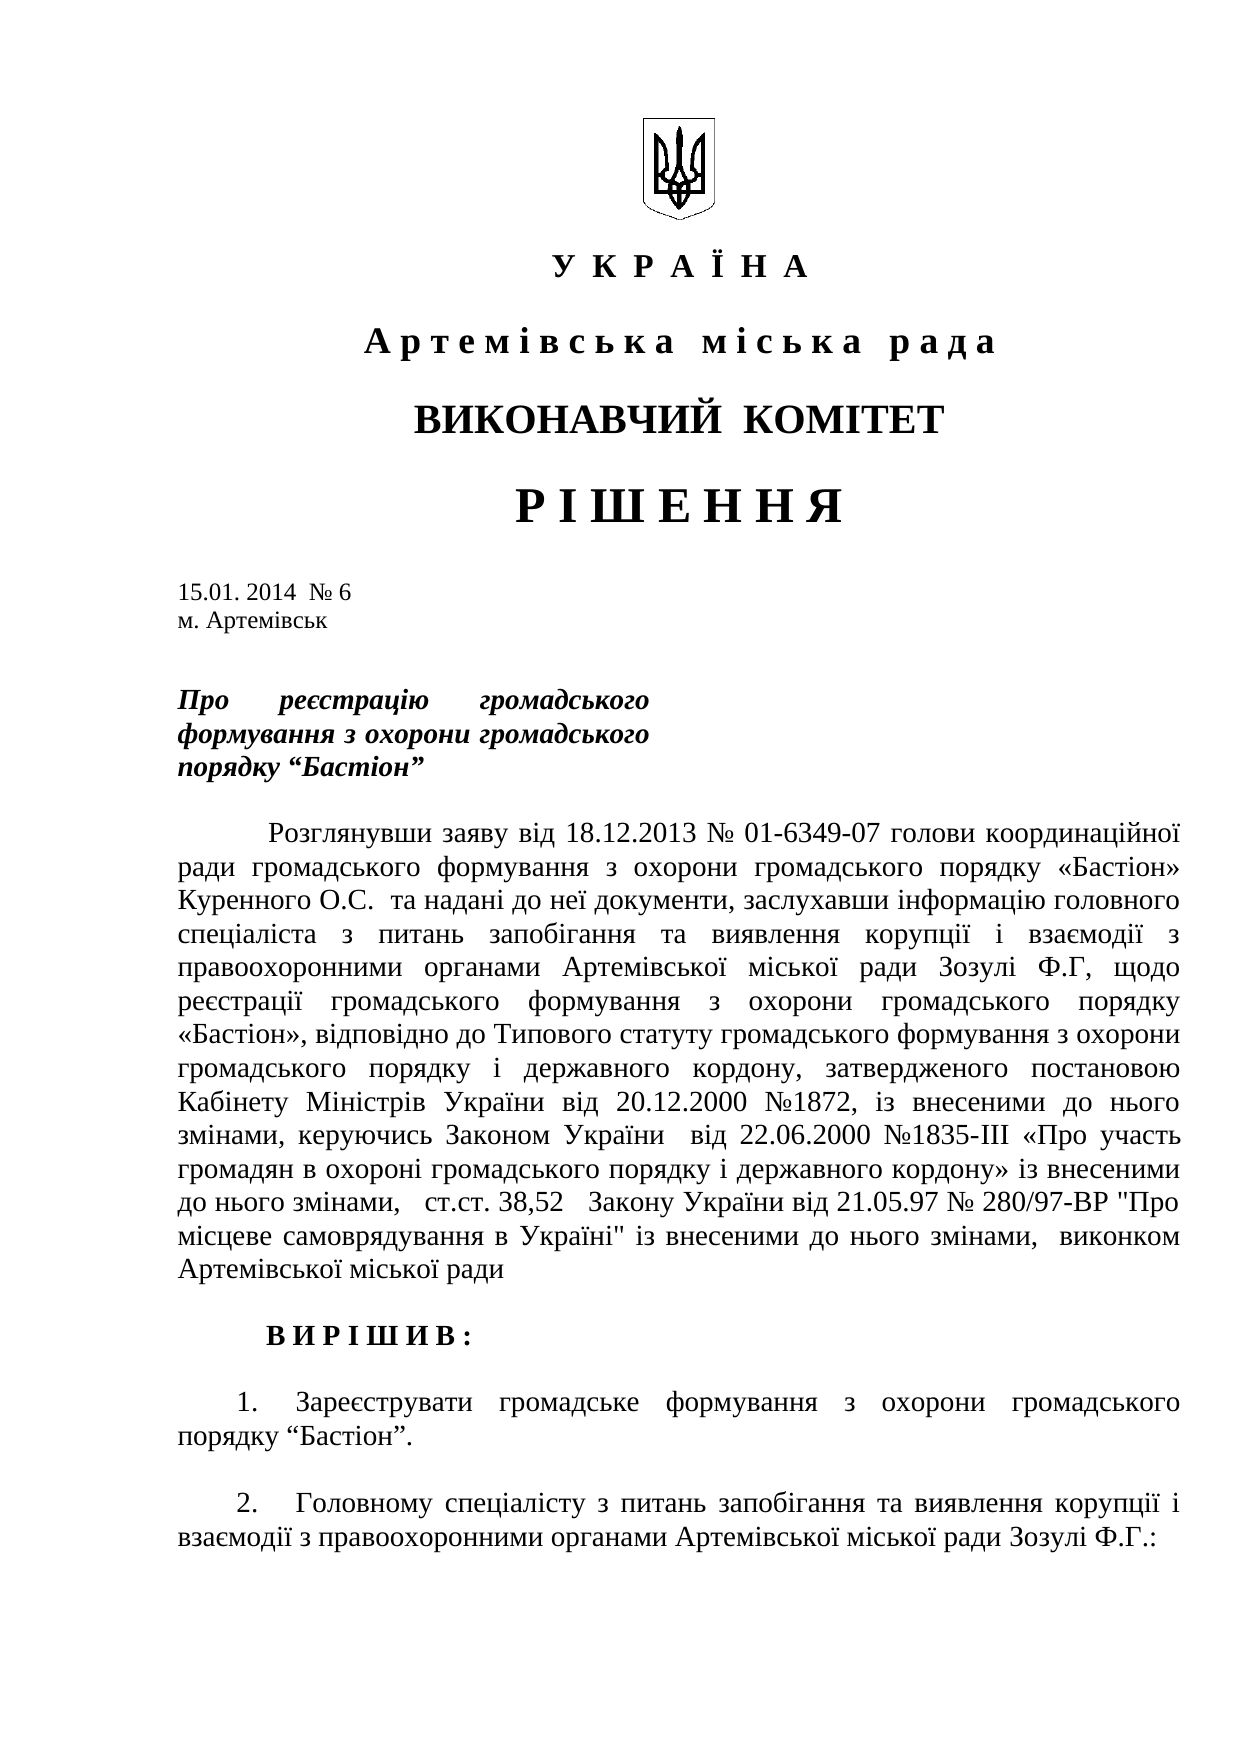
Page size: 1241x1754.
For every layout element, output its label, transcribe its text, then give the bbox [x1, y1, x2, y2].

subtitle ВИКОНАВЧИЙ КОМІТЕТ [177, 395, 1181, 443]
text Р I Ш Е Н Н Я [177, 476, 1181, 534]
list Зареєструвати громадське формування з охорони громадського порядку “Бастіон”. [177, 1384, 1181, 1452]
text Про реєстрацію громадського формування з охорони громадського порядку “Бастіон” [177, 682, 650, 783]
subtitle А р т е м і в с ь к а м і с ь к а р а д а [177, 318, 1181, 361]
picture [643, 118, 715, 220]
text 15.01. 2014 № 6 [177, 577, 1181, 606]
subtitle У К Р А Ї Н А [177, 246, 1181, 284]
text В И Р І Ш И В : [177, 1318, 1181, 1352]
text м. Артемівськ [177, 606, 1181, 634]
list Головному спеціалісту з питань запобігання та виявлення корупції і взаємодії з правоохоронними органами Артемівської міської ради Зозулі Ф.Г.: [177, 1485, 1181, 1552]
text Розглянувши заяву від 18.12.2013 № 01-6349-07 голови координаційної ради громадського формування з охорони громадського порядку «Бастіон» Куренного О.С. та надані до неї документи, заслухавши інформацію головного спеціаліста з питань запобігання та виявлення корупції і взаємодії з правоохоронними органами Артемівської міської ради Зозулі Ф.Г, щодо реєстрації громадського формування з охорони громадського порядку «Бастіон», відповідно до Типового статуту громадського формування з охорони громадського порядку і державного кордону, затвердженого постановою Кабінету Міністрів України від 20.12.2000 №1872, із внесеними до нього змінами, керуючись Законом України від 22.06.2000 №1835-III «Про участь громадян в охороні громадського порядку і державного кордону» із внесеними до нього змінами, ст.ст. 38,52 Закону України від 21.05.97 № 280/97-ВР "Про місцеве самоврядування в Україні" із внесеними до нього змінами, виконком Артемівської міської ради [177, 815, 1181, 1285]
